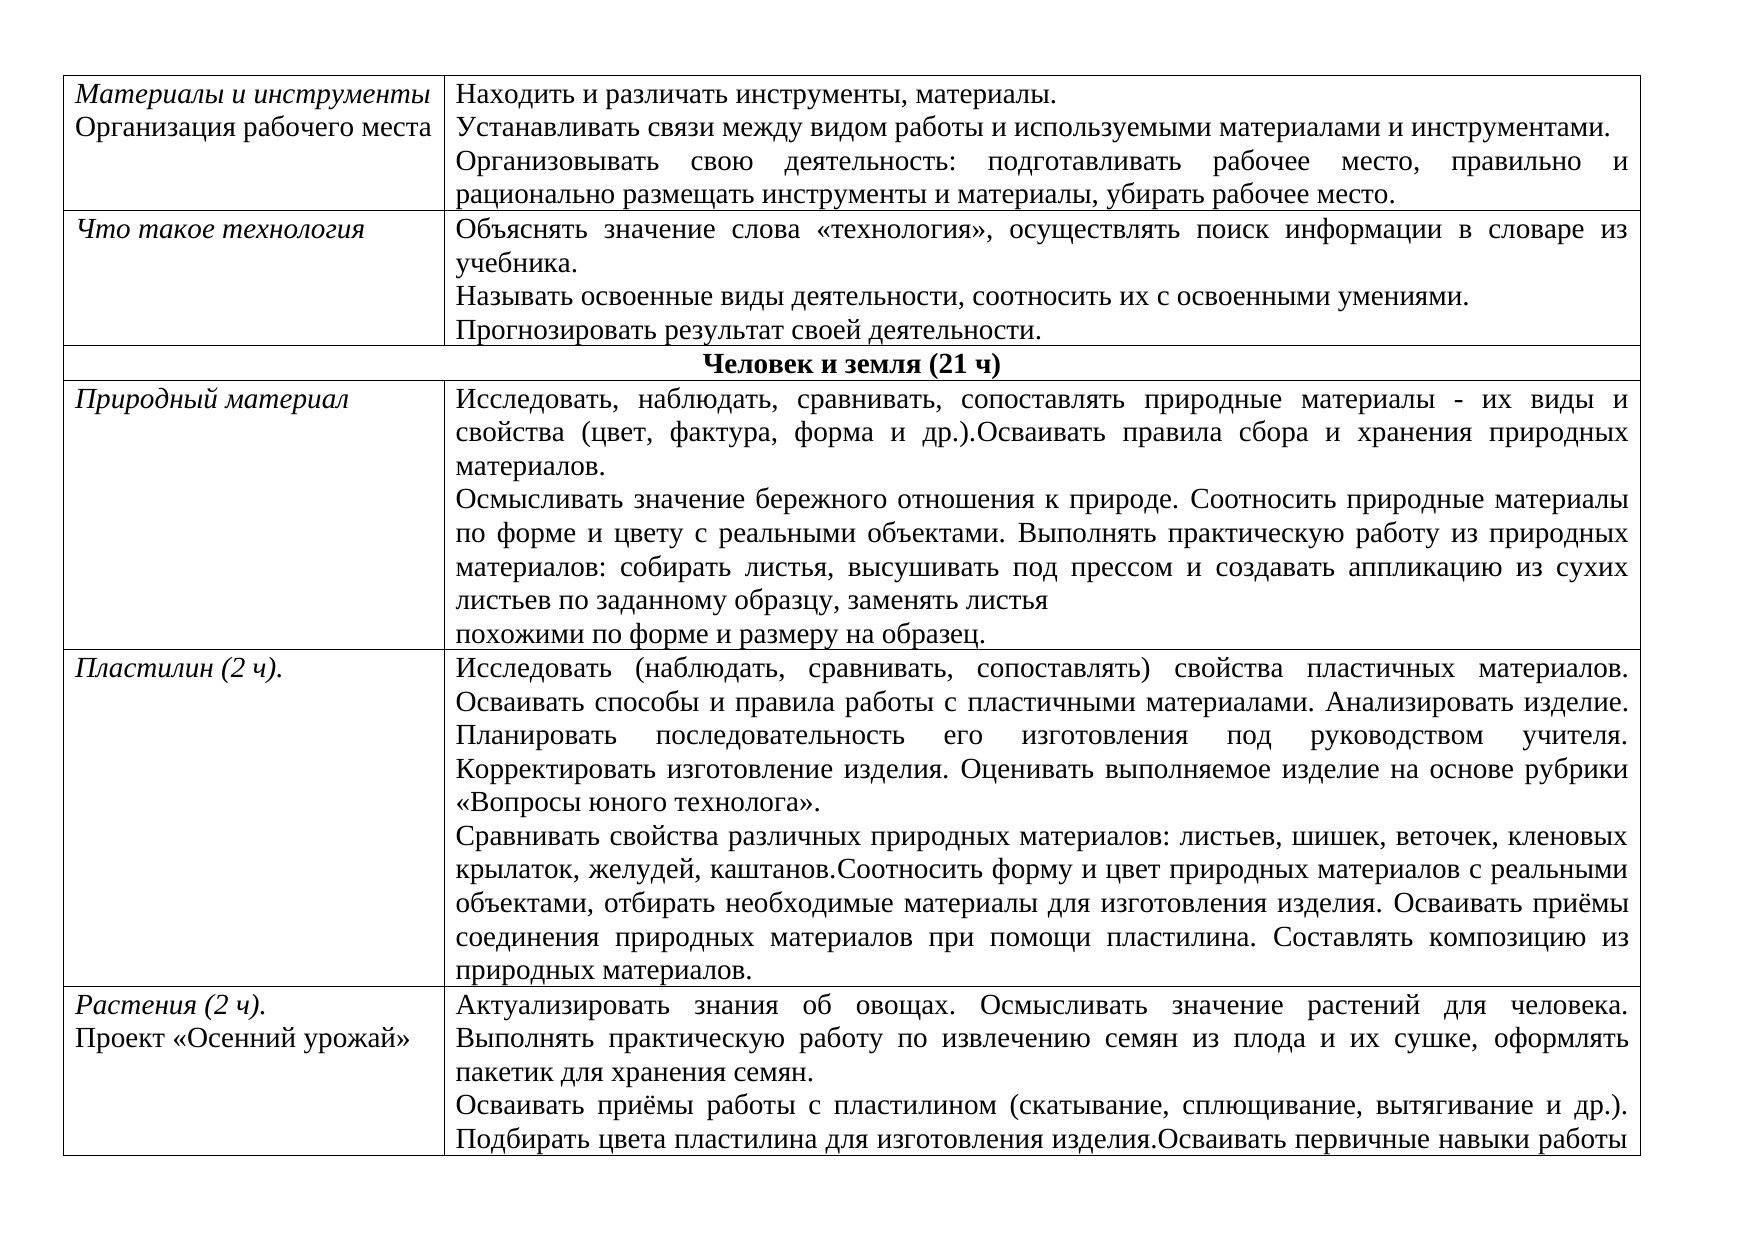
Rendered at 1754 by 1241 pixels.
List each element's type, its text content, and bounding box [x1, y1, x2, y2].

table_cell Что такое технология [64, 211, 444, 345]
table_cell Материалы и инструменты Организация рабочего места [64, 76, 444, 210]
table_cell Объяснять значение слова «технология», осуществлять поиск информации в словаре из учебника. Называть освоенные виды деятельности, соотносить их с освоенными умениями. Прогнозировать результат своей деятельности. [445, 211, 1640, 345]
table_cell Исследовать (наблюдать, сравнивать, сопоставлять) свойства пластичных материалов. Осваивать способы и правила работы с пластичными материалами. Анализировать изделие. Планировать последовательность его изготовления под руководством учителя. Корректировать изготовление изделия. Оценивать выполняемое изделие на основе рубрики «Вопросы юного технолога». Сравнивать свойства различных природных материалов: листьев, шишек, веточек, кленовых крылаток, желудей, каштанов.Соотносить форму и цвет природных материалов с реальными объектами, отбирать необходимые материалы для изготовления изделия. Осваивать приёмы соединения природных материалов при помощи пластилина. Составлять композицию из природных материалов. [445, 650, 1640, 986]
table_cell Исследовать, наблюдать, сравнивать, сопоставлять природные материалы - их виды и свойства (цвет, фактура, форма и др.).Осваивать правила сбора и хранения природных материалов. Осмысливать значение бережного отношения к природе. Соотносить природные материалы по форме и цвету с реальными объектами. Выполнять практическую работу из природных материалов: собирать листья, высушивать под прессом и создавать аппликацию из сухих листьев по заданному образцу, заменять листья похожими по форме и размеру на образец. [445, 381, 1640, 649]
table_cell Пластилин (2 ч). [64, 650, 444, 986]
table_cell Находить и различать инструменты, материалы. Устанавливать связи между видом работы и используемыми материалами и инструментами. Организовывать свою деятельность: подготавливать рабочее место, правильно и рационально размещать инструменты и материалы, убирать рабочее место. [445, 76, 1640, 210]
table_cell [445, 987, 1640, 1154]
table_cell Природный материал [64, 381, 444, 649]
table_cell Человек и земля (21 ч) [64, 346, 1640, 380]
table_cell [64, 987, 444, 1154]
